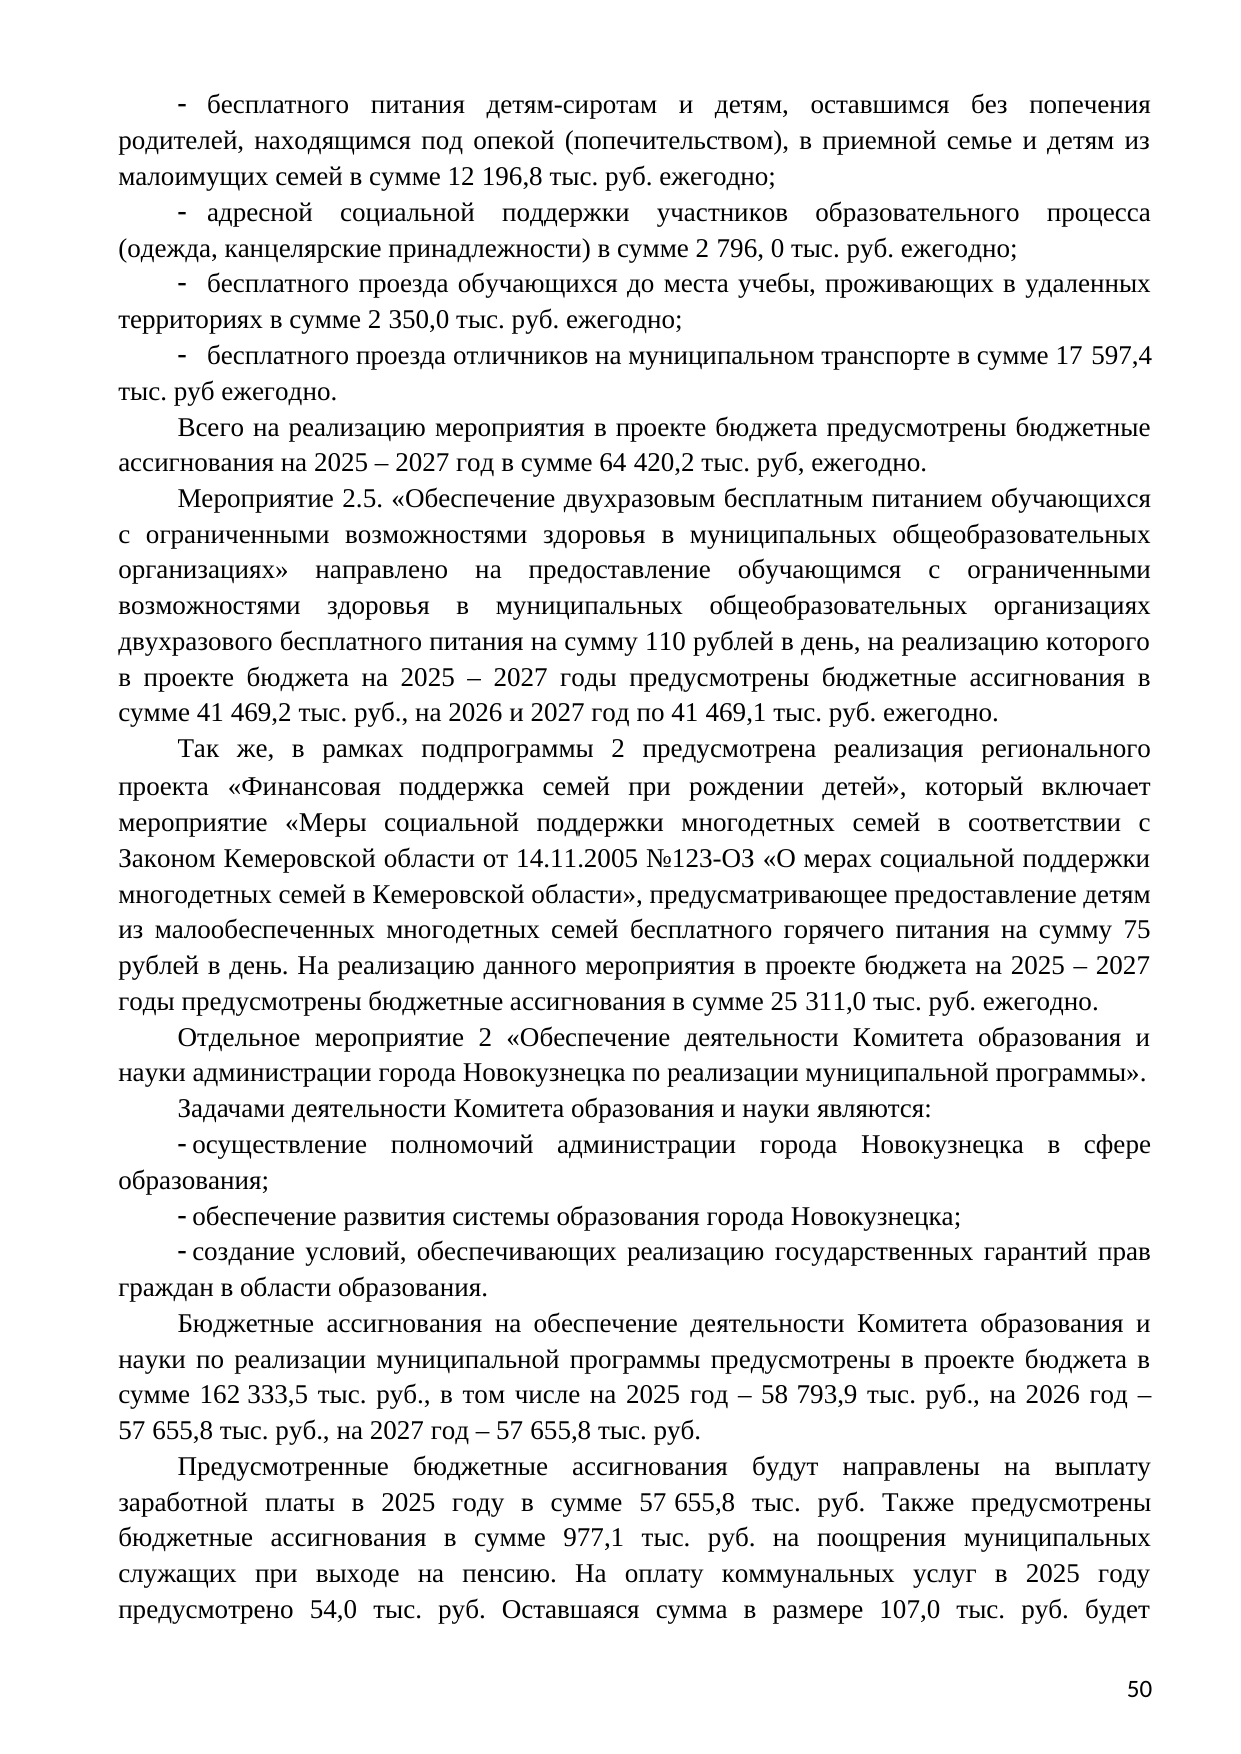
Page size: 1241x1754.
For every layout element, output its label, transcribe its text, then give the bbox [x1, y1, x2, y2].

text Всего на реализацию мероприятия в проекте бюджета предусмотрены бюджетные ассигнования на 2025 – 2027 год в сумме 64 420,2 тыс. руб, ежегодно. [118, 411, 1152, 477]
list адресной социальной поддержки участников образовательного процесса (одежда, канцелярские принадлежности) в сумме 2 796, 0 тыс. руб. ежегодно; [118, 196, 1152, 263]
list обеспечение развития системы образования города Новокузнецка; [118, 1199, 1152, 1231]
text Так же, в рамках подпрограммы 2 предусмотрена реализация регионального проекта «Финансовая поддержка семей при рождении детей», который включает мероприятие «Меры социальной поддержки многодетных семей в соответствии с Законом Кемеровской области от 14.11.2005 №123-ОЗ «О мерах социальной поддержки многодетных семей в Кемеровской области», предусматривающее предоставление детям из малообеспеченных многодетных семей бесплатного горячего питания на сумму 75 рублей в день. На реализацию данного мероприятия в проекте бюджета на 2025 – 2027 годы предусмотрены бюджетные ассигнования в сумме 25 311,0 тыс. руб. ежегодно. [118, 732, 1152, 1016]
list осуществление полномочий администрации города Новокузнецка в сфере образования; [118, 1128, 1152, 1195]
list бесплатного питания детям-сиротам и детям, оставшимся без попечения родителей, находящимся под опекой (попечительством), в приемной семье и детям из малоимущих семей в сумме 12 196,8 тыс. руб. ежегодно; [118, 89, 1152, 191]
text Задачами деятельности Комитета образования и науки являются: [118, 1092, 1152, 1123]
list бесплатного проезда обучающихся до места учебы, проживающих в удаленных территориях в сумме 2 350,0 тыс. руб. ежегодно; [118, 267, 1152, 334]
list бесплатного проезда отличников на муниципальном транспорте в сумме 17 597,4 тыс. руб ежегодно. [118, 339, 1152, 406]
text Бюджетные ассигнования на обеспечение деятельности Комитета образования и науки по реализации муниципальной программы предусмотрены в проекте бюджета в сумме 162 333,5 тыс. руб., в том числе на 2025 год – 58 793,9 тыс. руб., на 2026 год – 57 655,8 тыс. руб., на 2027 год – 57 655,8 тыс. руб. [118, 1307, 1152, 1445]
text Мероприятие 2.5. «Обеспечение двухразовым бесплатным питанием обучающихся с ограниченными возможностями здоровья в муниципальных общеобразовательных организациях» направлено на предоставление обучающимся с ограниченными возможностями здоровья в муниципальных общеобразовательных организациях двухразового бесплатного питания на сумму 110 рублей в день, на реализацию которого в проекте бюджета на 2025 – 2027 годы предусмотрены бюджетные ассигнования в сумме 41 469,2 тыс. руб., на 2026 и 2027 год по 41 469,1 тыс. руб. ежегодно. [118, 482, 1152, 728]
list создание условий, обеспечивающих реализацию государственных гарантий прав граждан в области образования. [118, 1236, 1152, 1302]
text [118, 1450, 1152, 1624]
text Отдельное мероприятие 2 «Обеспечение деятельности Комитета образования и науки администрации города Новокузнецка по реализации муниципальной программы». [118, 1021, 1152, 1088]
